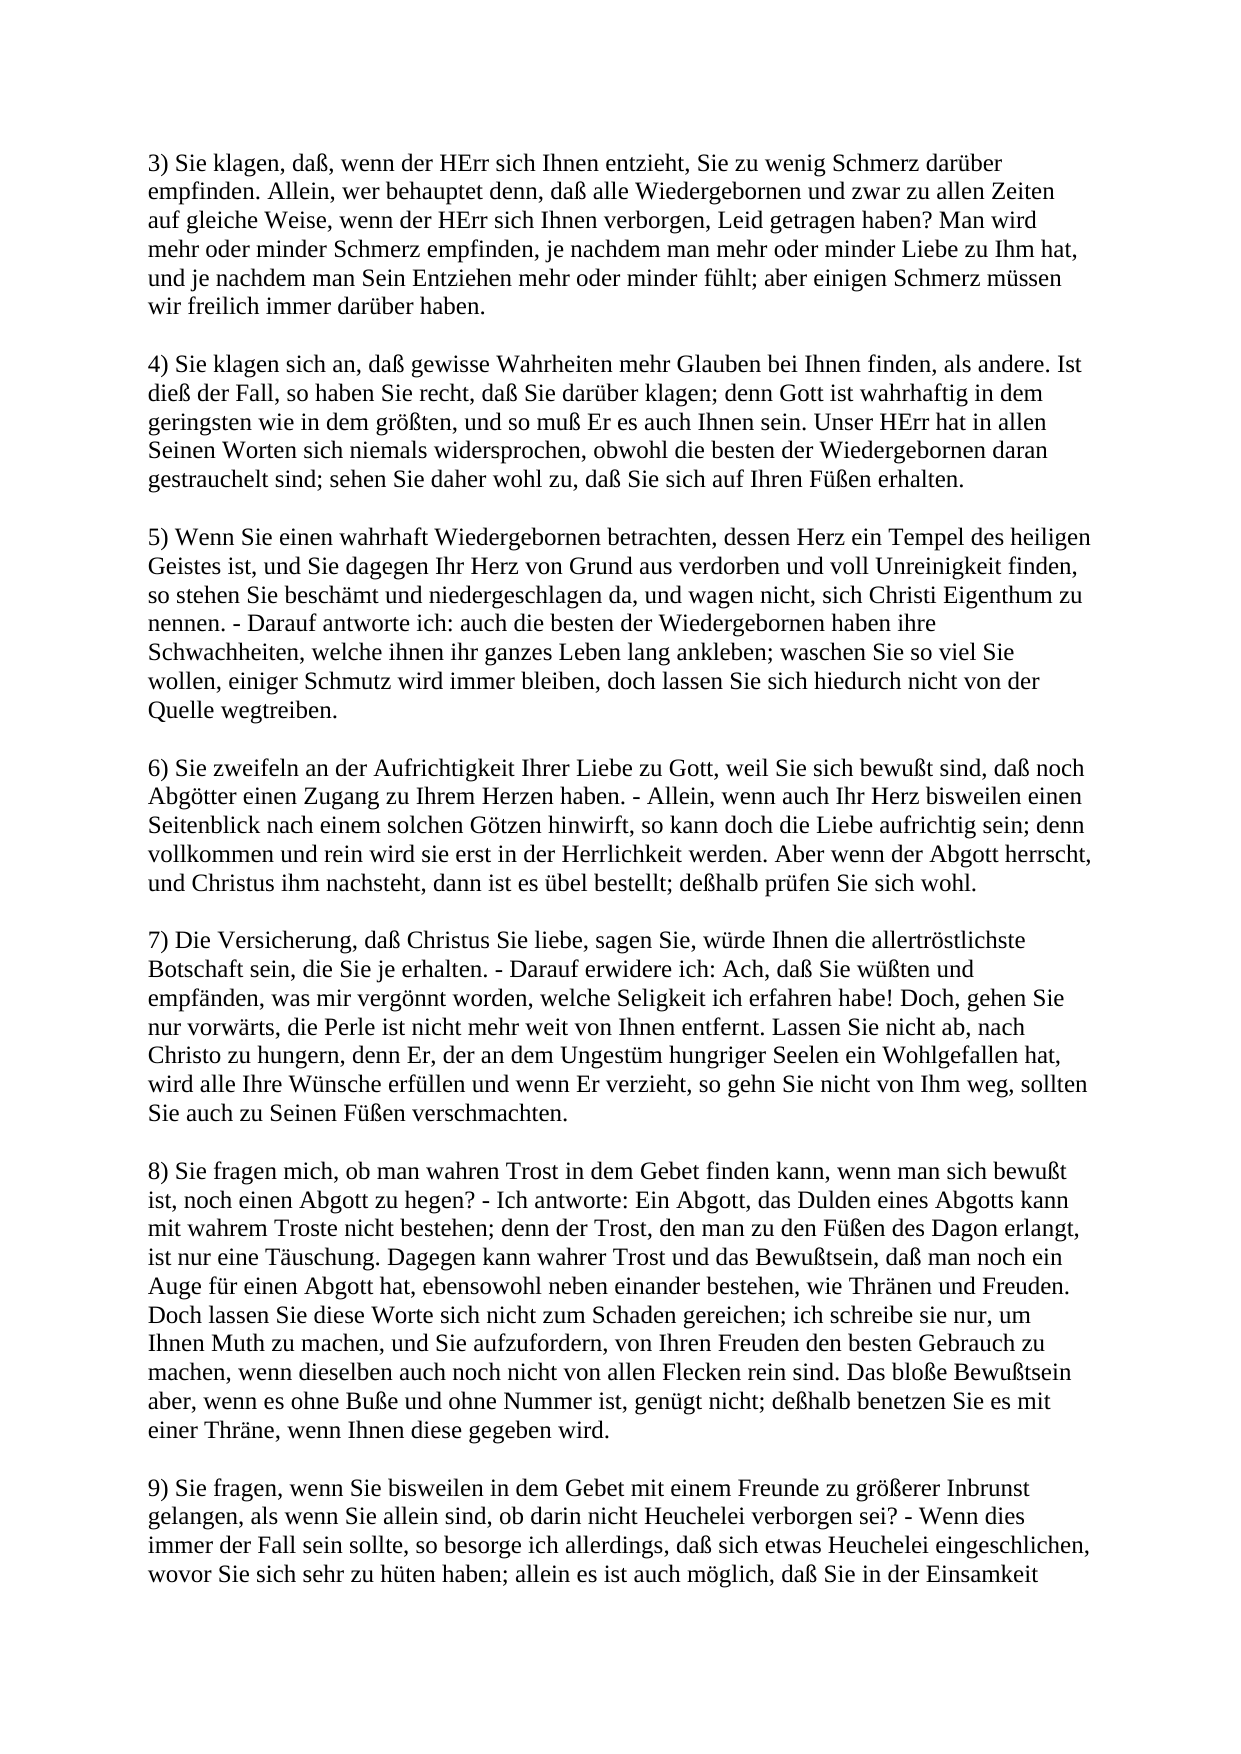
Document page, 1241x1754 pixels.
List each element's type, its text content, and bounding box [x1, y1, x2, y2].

text 6) Sie zweifeln an der Aufrichtigkeit Ihrer Liebe zu Gott, weil Sie sich bewußt sind, daß noch Abgötter einen Zugang zu Ihrem Herzen haben. - Allein, wenn auch Ihr Herz bisweilen einen Seitenblick nach einem solchen Götzen hinwirft, so kann doch die Liebe aufrichtig sein; denn vollkommen und rein wird sie erst in der Herrlichkeit werden. Aber wenn der Abgott herrscht, und Christus ihm nachsteht, dann ist es übel bestellt; deßhalb prüfen Sie sich wohl. [148, 753, 1093, 896]
text 8) Sie fragen mich, ob man wahren Trost in dem Gebet finden kann, wenn man sich bewußt ist, noch einen Abgott zu hegen? - Ich antworte: Ein Abgott, das Dulden eines Abgotts kann mit wahrem Troste nicht bestehen; denn der Trost, den man zu den Füßen des Dagon erlangt, ist nur eine Täuschung. Dagegen kann wahrer Trost und das Bewußtsein, daß man noch ein Auge für einen Abgott hat, ebensowohl neben einander bestehen, wie Thränen und Freuden. Doch lassen Sie diese Worte sich nicht zum Schaden gereichen; ich schreibe sie nur, um Ihnen Muth zu machen, und Sie aufzufordern, von Ihren Freuden den besten Gebrauch zu machen, wenn dieselben auch noch nicht von allen Flecken rein sind. Das bloße Bewußtsein aber, wenn es ohne Buße und ohne Nummer ist, genügt nicht; deßhalb benetzen Sie es mit einer Thräne, wenn Ihnen diese gegeben wird. [148, 1156, 1093, 1443]
text 5) Wenn Sie einen wahrhaft Wiedergebornen betrachten, dessen Herz ein Tempel des heiligen Geistes ist, und Sie dagegen Ihr Herz von Grund aus verdorben und voll Unreinigkeit finden, so stehen Sie beschämt und niedergeschlagen da, und wagen nicht, sich Christi Eigenthum zu nennen. - Darauf antworte ich: auch die besten der Wiedergebornen haben ihre Schwachheiten, welche ihnen ihr ganzes Leben lang ankleben; waschen Sie so viel Sie wollen, einiger Schmutz wird immer bleiben, doch lassen Sie sich hiedurch nicht von der Quelle wegtreiben. [148, 522, 1093, 723]
text 3) Sie klagen, daß, wenn der HErr sich Ihnen entzieht, Sie zu wenig Schmerz darüber empfinden. Allein, wer behauptet denn, daß alle Wiedergebornen und zwar zu allen Zeiten auf gleiche Weise, wenn der HErr sich Ihnen verborgen, Leid getragen haben? Man wird mehr oder minder Schmerz empfinden, je nachdem man mehr oder minder Liebe zu Ihm hat, und je nachdem man Sein Entziehen mehr oder minder fühlt; aber einigen Schmerz müssen wir freilich immer darüber haben. [148, 148, 1093, 320]
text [148, 1473, 1093, 1588]
text 7) Die Versicherung, daß Christus Sie liebe, sagen Sie, würde Ihnen die allertröstlichste Botschaft sein, die Sie je erhalten. - Darauf erwidere ich: Ach, daß Sie wüßten und empfänden, was mir vergönnt worden, welche Seligkeit ich erfahren habe! Doch, gehen Sie nur vorwärts, die Perle ist nicht mehr weit von Ihnen entfernt. Lassen Sie nicht ab, nach Christo zu hungern, denn Er, der an dem Ungestüm hungriger Seelen ein Wohlgefallen hat, wird alle Ihre Wünsche erfüllen und wenn Er verzieht, so gehn Sie nicht von Ihm weg, sollten Sie auch zu Seinen Füßen verschmachten. [148, 926, 1093, 1127]
text 4) Sie klagen sich an, daß gewisse Wahrheiten mehr Glauben bei Ihnen finden, als andere. Ist dieß der Fall, so haben Sie recht, daß Sie darüber klagen; denn Gott ist wahrhaftig in dem geringsten wie in dem größten, und so muß Er es auch Ihnen sein. Unser HErr hat in allen Seinen Worten sich niemals widersprochen, obwohl die besten der Wiedergebornen daran gestrauchelt sind; sehen Sie daher wohl zu, daß Sie sich auf Ihren Füßen erhalten. [148, 349, 1093, 493]
